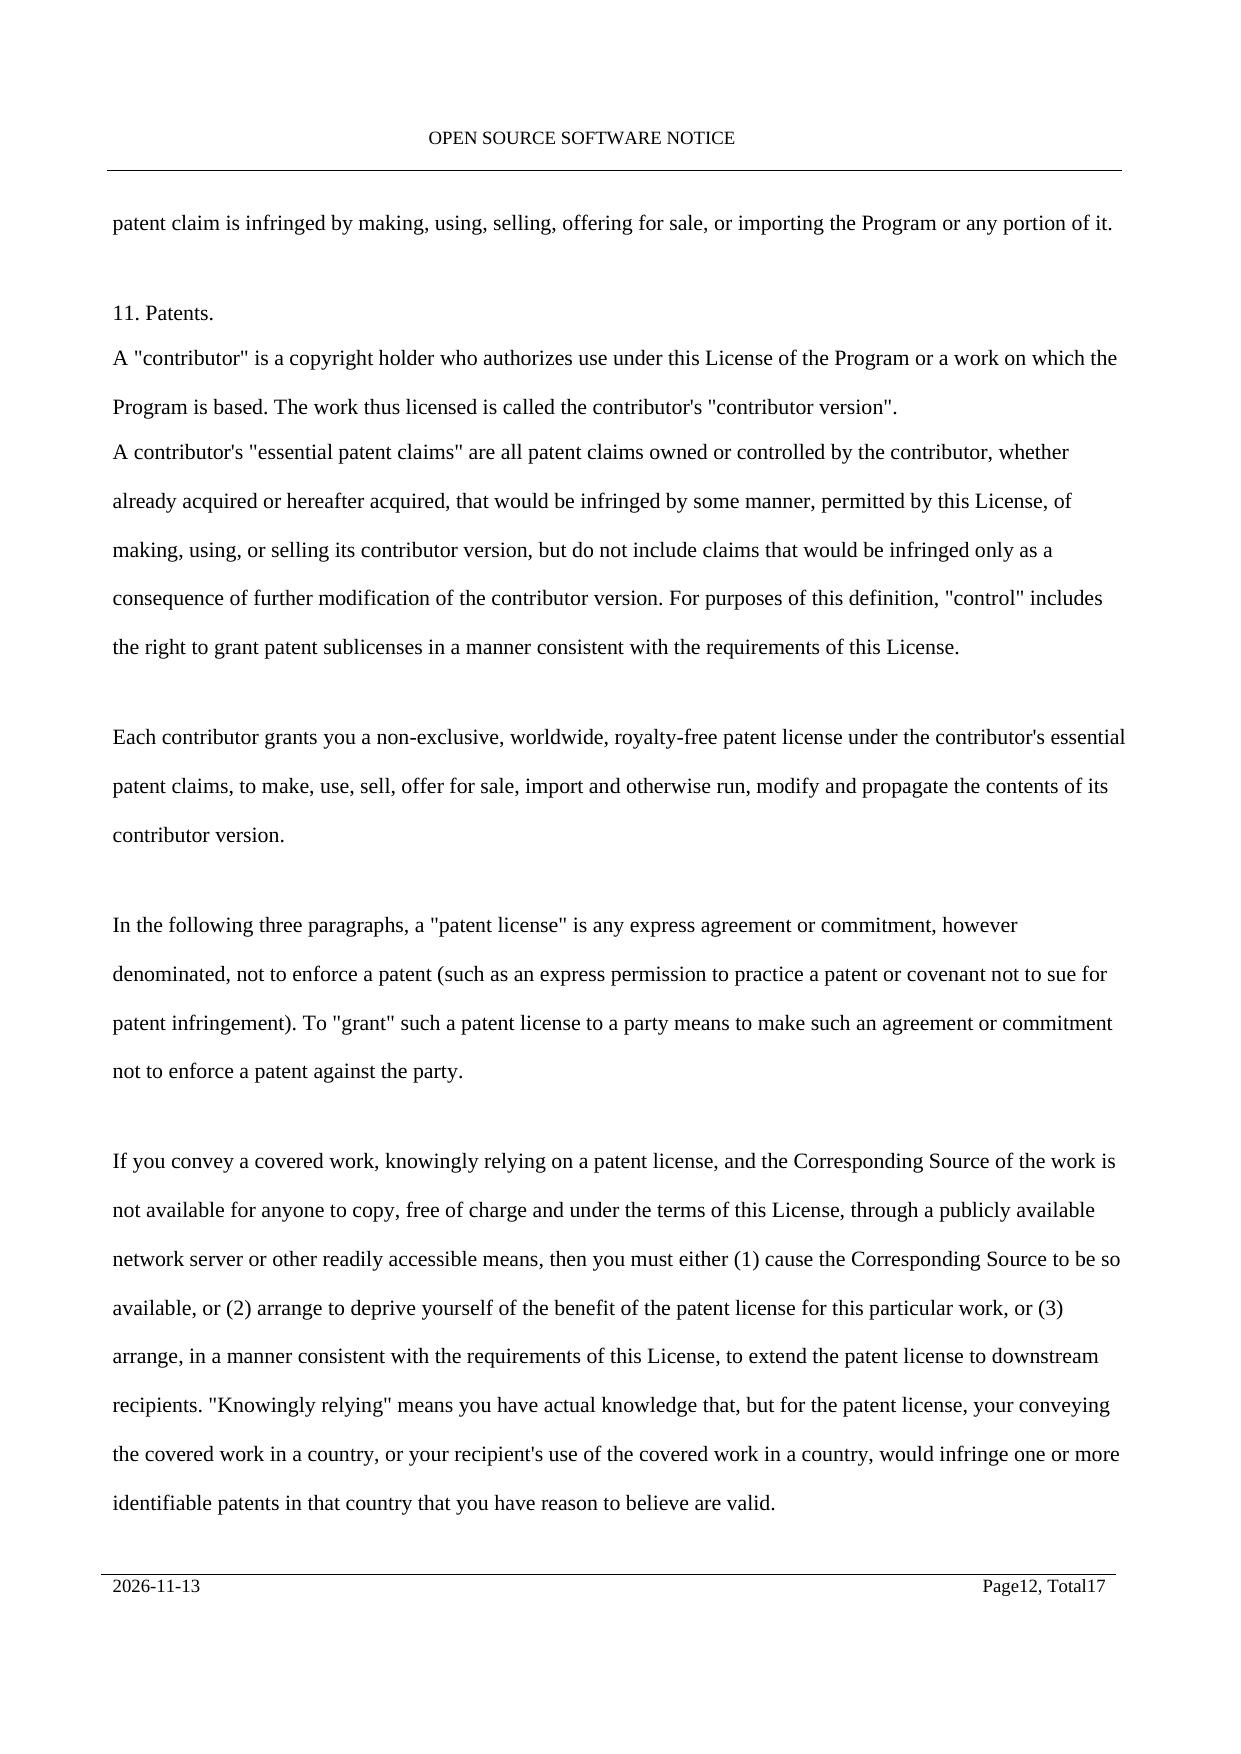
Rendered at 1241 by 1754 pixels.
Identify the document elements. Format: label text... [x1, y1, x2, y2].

text In the following three paragraphs, a "patent license" is any express agreement or commitment, however denominated, not to enforce a patent (such as an express permission to practice a patent or covenant not to sue for patent infringement). To "grant" such a patent license to a party means to make such an agreement or commitment not to enforce a patent against the party. [112, 908, 1128, 1087]
text Each contributor grants you a non-exclusive, worldwide, royalty-free patent license under the contributor's essential patent claims, to make, use, sell, offer for sale, import and otherwise run, modify and propagate the contents of its contributor version. [112, 721, 1128, 851]
text A "contributor" is a copyright holder who authorizes use under this License of the Program or a work on which the Program is based. The work thus licensed is called the contributor's "contributor version". [112, 342, 1128, 423]
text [112, 206, 1128, 239]
text 11. Patents. [112, 297, 1128, 329]
text If you convey a covered work, knowingly relying on a patent license, and the Corresponding Source of the work is not available for anyone to copy, free of charge and under the terms of this License, through a publicly available network server or other readily accessible means, then you must either (1) cause the Corresponding Source to be so available, or (2) arrange to deprive yourself of the benefit of the patent license for this particular work, or (3) arrange, in a manner consistent with the requirements of this License, to extend the patent license to downstream recipients. "Knowingly relying" means you have actual knowledge that, but for the patent license, your conveying the covered work in a country, or your recipient's use of the covered work in a country, would infringe one or more identifiable patents in that country that you have reason to believe are valid. [112, 1145, 1128, 1519]
text A contributor's "essential patent claims" are all patent claims owned or controlled by the contributor, whether already acquired or hereafter acquired, that would be infringed by some manner, permitted by this License, of making, using, or selling its contributor version, but do not include claims that would be infringed only as a consequence of further modification of the contributor version. For purposes of this definition, "control" includes the right to grant patent sublicenses in a manner consistent with the requirements of this License. [112, 436, 1128, 663]
